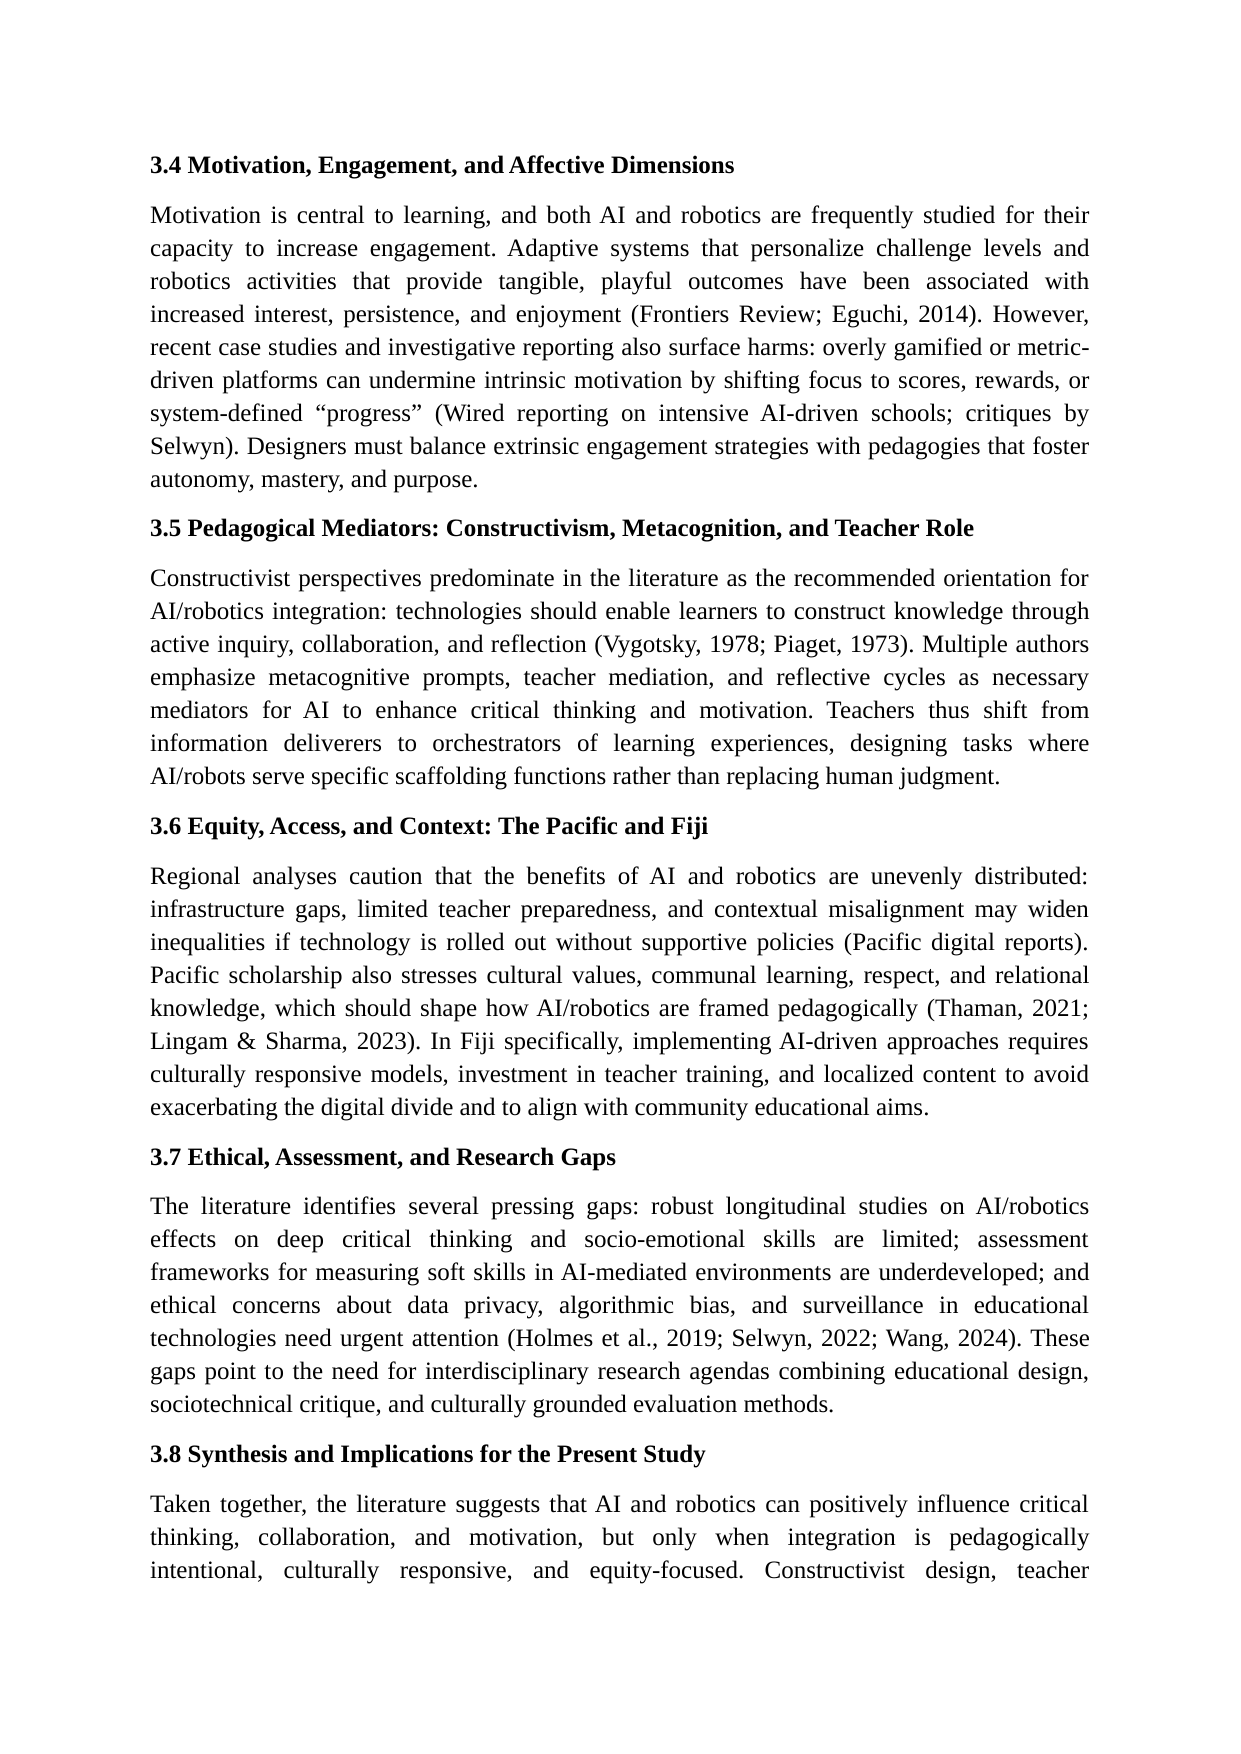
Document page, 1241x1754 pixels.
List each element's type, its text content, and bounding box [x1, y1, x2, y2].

text Motivation is central to learning, and both AI and robotics are frequently studied for their capacity to increase engagement. Adaptive systems that personalize challenge levels and robotics activities that provide tangible, playful outcomes have been associated with increased interest, persistence, and enjoyment (Frontiers Review; Eguchi, 2014). However, recent case studies and investigative reporting also surface harms: overly gamified or metric-driven platforms can undermine intrinsic motivation by shifting focus to scores, rewards, or system-defined “progress” (Wired reporting on intensive AI-driven schools; critiques by Selwyn). Designers must balance extrinsic engagement strategies with pedagogies that foster autonomy, mastery, and purpose. [150, 200, 1090, 493]
text The literature identifies several pressing gaps: robust longitudinal studies on AI/robotics effects on deep critical thinking and socio-emotional skills are limited; assessment frameworks for measuring soft skills in AI-mediated environments are underdeveloped; and ethical concerns about data privacy, algorithmic bias, and surveillance in educational technologies need urgent attention (Holmes et al., 2019; Selwyn, 2022; Wang, 2024). These gaps point to the need for interdisciplinary research agendas combining educational design, sociotechnical critique, and culturally grounded evaluation methods. [150, 1191, 1090, 1418]
text 3.4 Motivation, Engagement, and Affective Dimensions [150, 150, 1090, 179]
text 3.7 Ethical, Assessment, and Research Gaps [150, 1142, 1090, 1170]
text Constructivist perspectives predominate in the literature as the recommended orientation for AI/robotics integration: technologies should enable learners to construct knowledge through active inquiry, collaboration, and reflection (Vygotsky, 1978; Piaget, 1973). Multiple authors emphasize metacognitive prompts, teacher mediation, and reflective cycles as necessary mediators for AI to enhance critical thinking and motivation. Teachers thus shift from information deliverers to orchestrators of learning experiences, designing tasks where AI/robots serve specific scaffolding functions rather than replacing human judgment. [150, 563, 1090, 790]
text 3.5 Pedagogical Mediators: Constructivism, Metacognition, and Teacher Role [150, 513, 1090, 542]
text 3.8 Synthesis and Implications for the Present Study [150, 1439, 1090, 1468]
text Regional analyses caution that the benefits of AI and robotics are unevenly distributed: infrastructure gaps, limited teacher preparedness, and contextual misalignment may widen inequalities if technology is rolled out without supportive policies (Pacific digital reports). Pacific scholarship also stresses cultural values, communal learning, respect, and relational knowledge, which should shape how AI/robotics are framed pedagogically (Thaman, 2021; Lingam & Sharma, 2023). In Fiji specifically, implementing AI-driven approaches requires culturally responsive models, investment in teacher training, and localized content to avoid exacerbating the digital divide and to align with community educational aims. [150, 861, 1090, 1121]
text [150, 1489, 1090, 1583]
text 3.6 Equity, Access, and Context: The Pacific and Fiji [150, 811, 1090, 840]
